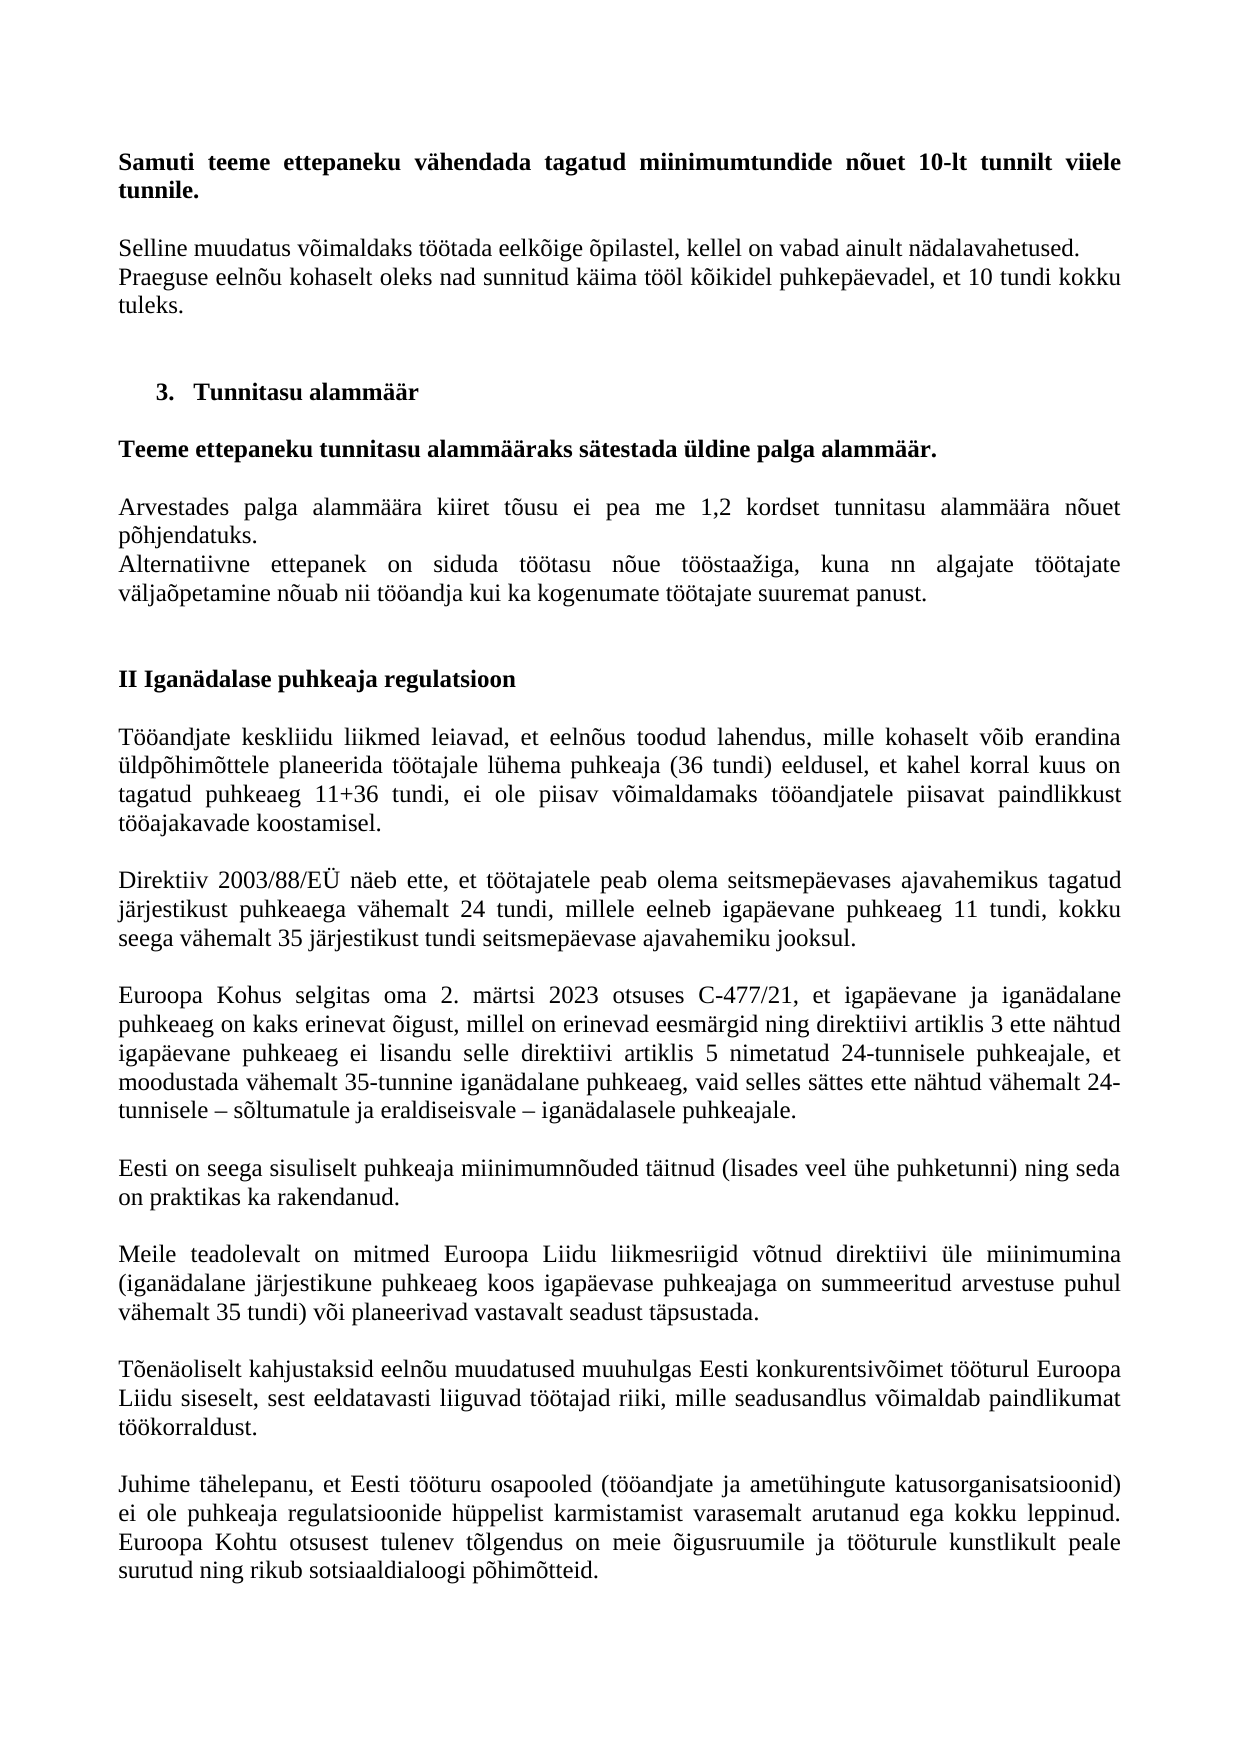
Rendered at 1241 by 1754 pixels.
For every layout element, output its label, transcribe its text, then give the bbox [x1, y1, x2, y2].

text Samuti teeme ettepaneku vähendada tagatud miinimumtundide nõuet 10-lt tunnilt viiele tunnile. [118, 147, 1122, 204]
text Eesti on seega sisuliselt puhkeaja miinimumnõuded täitnud (lisades veel ühe puhketunni) ning seda on praktikas ka rakendanud. [118, 1153, 1122, 1211]
text Praeguse eelnõu kohaselt oleks nad sunnitud käima tööl kõikidel puhkepäevadel, et 10 tundi kokku tuleks. [118, 262, 1122, 319]
text Direktiiv 2003/88/EÜ näeb ette, et töötajatele peab olema seitsmepäevases ajavahemikus tagatud järjestikust puhkeaega vähemalt 24 tundi, millele eelneb igapäevane puhkeaeg 11 tundi, kokku seega vähemalt 35 järjestikust tundi seitsmepäevase ajavahemiku jooksul. [118, 866, 1122, 952]
text II Iganädalase puhkeaja regulatsioon [118, 664, 1122, 693]
text Teeme ettepaneku tunnitasu alammääraks sätestada üldine palga alammäär. [118, 434, 1122, 463]
text Tõenäoliselt kahjustaksid eelnõu muudatused muuhulgas Eesti konkurentsivõimet tööturul Euroopa Liidu siseselt, sest eeldatavasti liiguvad töötajad riiki, mille seadusandlus võimaldab paindlikumat töökorraldust. [118, 1354, 1122, 1441]
text Tööandjate keskliidu liikmed leiavad, et eelnõus toodud lahendus, mille kohaselt võib erandina üldpõhimõttele planeerida töötajale lühema puhkeaja (36 tundi) eeldusel, et kahel korral kuus on tagatud puhkeaeg 11+36 tundi, ei ole piisav võimaldamaks tööandjatele piisavat paindlikkust tööajakavade koostamisel. [118, 722, 1122, 837]
text Juhime tähelepanu, et Eesti tööturu osapooled (tööandjate ja ametühingute katusorganisatsioonid) ei ole puhkeaja regulatsioonide hüppelist karmistamist varasemalt arutanud ega kokku leppinud. Euroopa Kohtu otsusest tulenev tõlgendus on meie õigusruumile ja tööturule kunstlikult peale surutud ning rikub sotsiaaldialoogi põhimõtteid. [118, 1469, 1122, 1584]
text Selline muudatus võimaldaks töötada eelkõige õpilastel, kellel on vabad ainult nädalavahetused. [118, 233, 1122, 262]
text Arvestades palga alammäära kiiret tõusu ei pea me 1,2 kordset tunnitasu alammäära nõuet põhjendatuks. [118, 492, 1122, 549]
text Meile teadolevalt on mitmed Euroopa Liidu liikmesriigid võtnud direktiivi üle miinimumina (iganädalane järjestikune puhkeaeg koos igapäevase puhkeajaga on summeeritud arvestuse puhul vähemalt 35 tundi) või planeerivad vastavalt seadust täpsustada. [118, 1239, 1122, 1326]
text Alternatiivne ettepanek on siduda töötasu nõue tööstaažiga, kuna nn algajate töötajate väljaõpetamine nõuab nii tööandja kui ka kogenumate töötajate suuremat panust. [118, 549, 1122, 607]
list Tunnitasu alammäär [156, 377, 1122, 406]
text Euroopa Kohus selgitas oma 2. märtsi 2023 otsuses C-477/21, et igapäevane ja iganädalane puhkeaeg on kaks erinevat õigust, millel on erinevad eesmärgid ning direktiivi artiklis 3 ette nähtud igapäevane puhkeaeg ei lisandu selle direktiivi artiklis 5 nimetatud 24-tunnisele puhkeajale, et moodustada vähemalt 35-tunnine iganädalane puhkeaeg, vaid selles sättes ette nähtud vähemalt 24-tunnisele – sõltumatule ja eraldiseisvale – iganädalasele puhkeajale. [118, 981, 1122, 1124]
